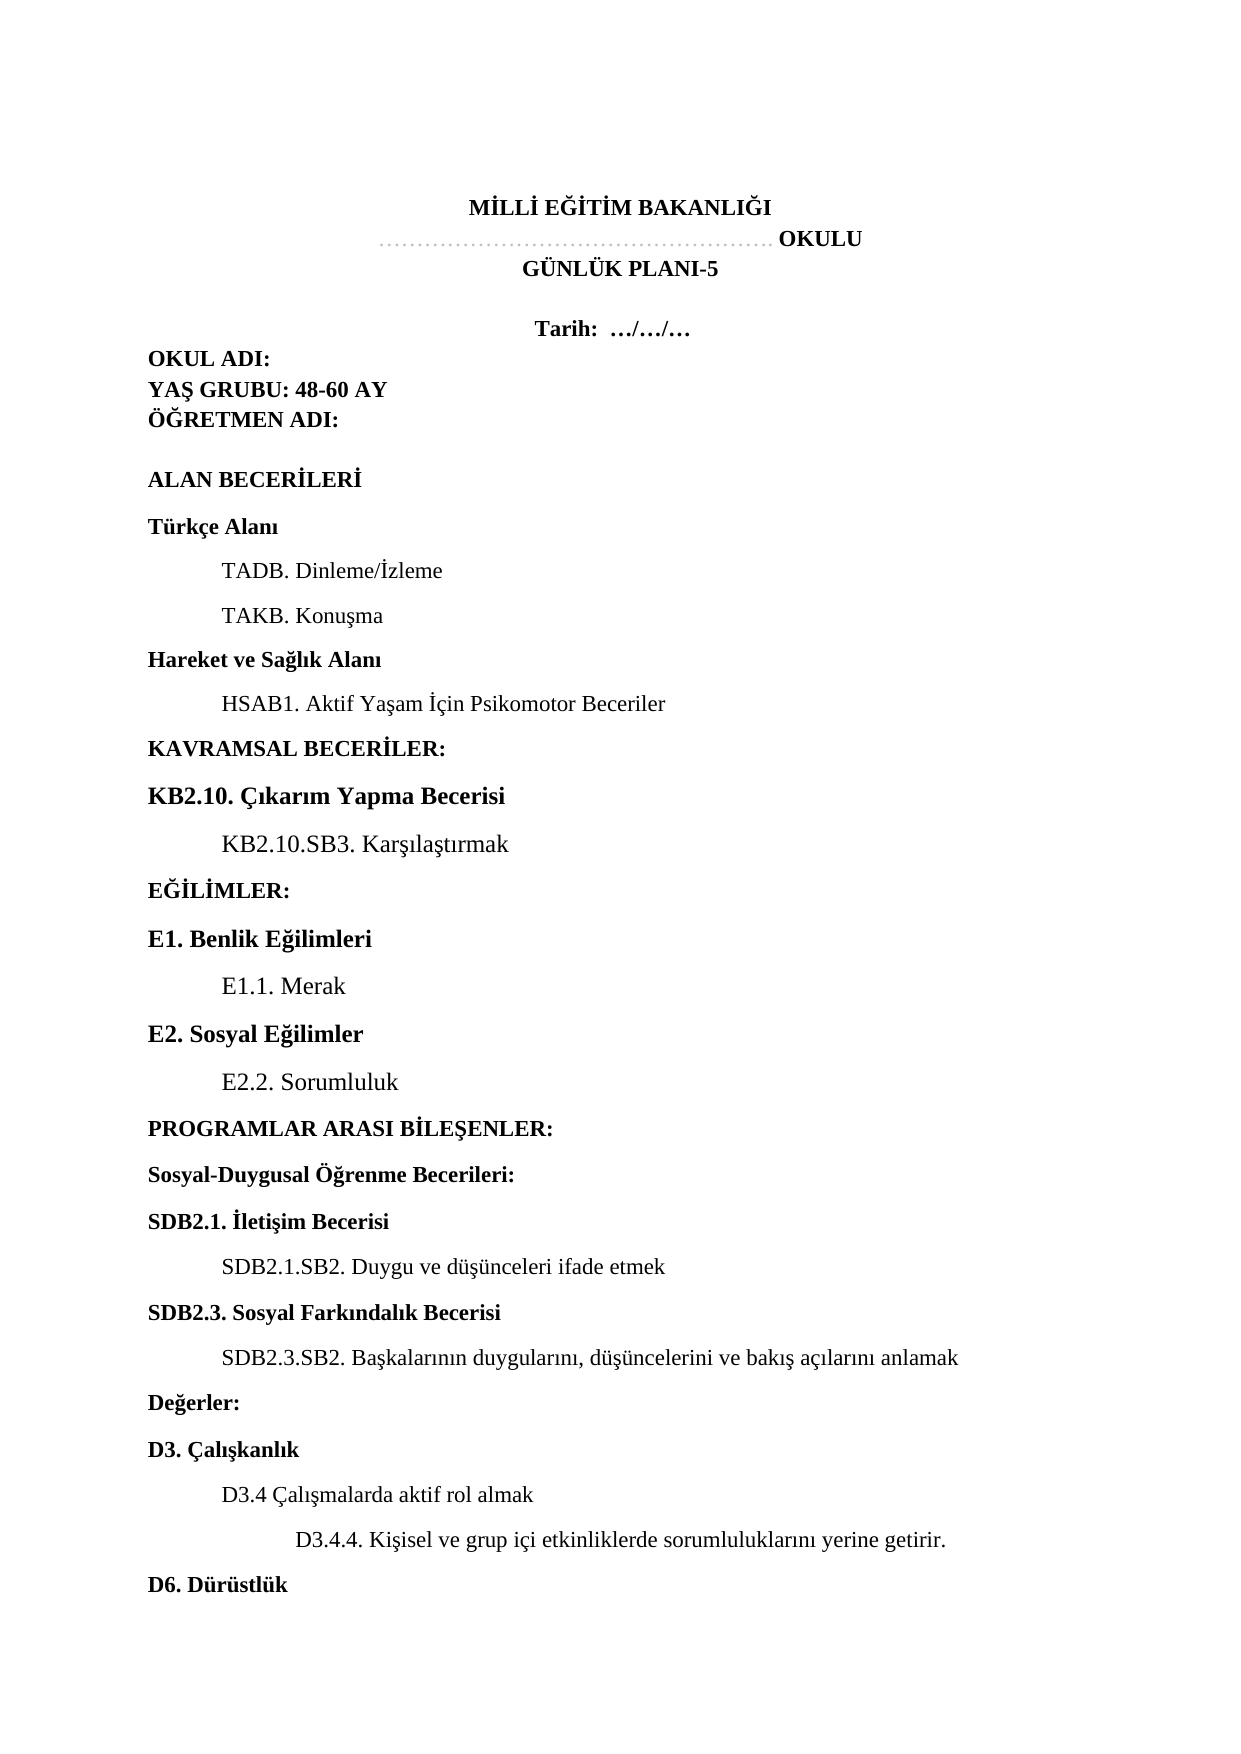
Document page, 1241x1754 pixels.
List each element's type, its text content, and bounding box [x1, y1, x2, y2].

text GÜNLÜK PLANI-5 [148, 255, 1093, 281]
text KB2.10. Çıkarım Yapma Becerisi [148, 781, 1093, 810]
text E1. Benlik Eğilimleri [148, 924, 1093, 952]
text D3.4.4. Kişisel ve grup içi etkinliklerde sorumluluklarını yerine getirir. [221, 1526, 1093, 1552]
text ……………………………………………. OKULU [148, 225, 1093, 251]
text D3.4 Çalışmalarda aktif rol almak [221, 1481, 1093, 1507]
text OKUL ADI: [148, 346, 1093, 372]
text SDB2.3. Sosyal Farkındalık Becerisi [148, 1298, 1093, 1325]
text SDB2.3.SB2. Başkalarının duygularını, düşüncelerini ve bakış açılarını anlamak [148, 1344, 1093, 1370]
text Sosyal-Duygusal Öğrenme Becerileri: [148, 1161, 1093, 1188]
text D3. Çalışkanlık [148, 1436, 1093, 1462]
text KAVRAMSAL BECERİLER: [148, 734, 1093, 761]
text YAŞ GRUBU: 48-60 AY [148, 376, 1093, 402]
text TADB. Dinleme/İzleme [148, 557, 1093, 584]
text D6. Dürüstlük [148, 1571, 1093, 1597]
text E1.1. Merak [148, 971, 1093, 1000]
text ALAN BECERİLERİ [148, 466, 1093, 493]
text SDB2.1. İletişim Becerisi [148, 1208, 1093, 1235]
text HSAB1. Aktif Yaşam İçin Psikomotor Beceriler [148, 690, 1093, 717]
text Tarih: …/…/… [133, 315, 1093, 342]
text Türkçe Alanı [148, 513, 1093, 539]
text KB2.10.SB3. Karşılaştırmak [148, 829, 1093, 858]
text Değerler: [148, 1389, 1093, 1415]
text MİLLİ EĞİTİM BAKANLIĞI [148, 194, 1093, 221]
text Hareket ve Sağlık Alanı [148, 646, 1093, 672]
text SDB2.1.SB2. Duygu ve düşünceleri ifade etmek [148, 1253, 1093, 1280]
text ÖĞRETMEN ADI: [148, 406, 1093, 432]
text E2. Sosyal Eğilimler [148, 1019, 1093, 1048]
text E2.2. Sorumluluk [148, 1067, 1093, 1096]
text TAKB. Konuşma [148, 602, 1093, 628]
text PROGRAMLAR ARASI BİLEŞENLER: [148, 1114, 1093, 1141]
text EĞİLİMLER: [148, 877, 1093, 903]
